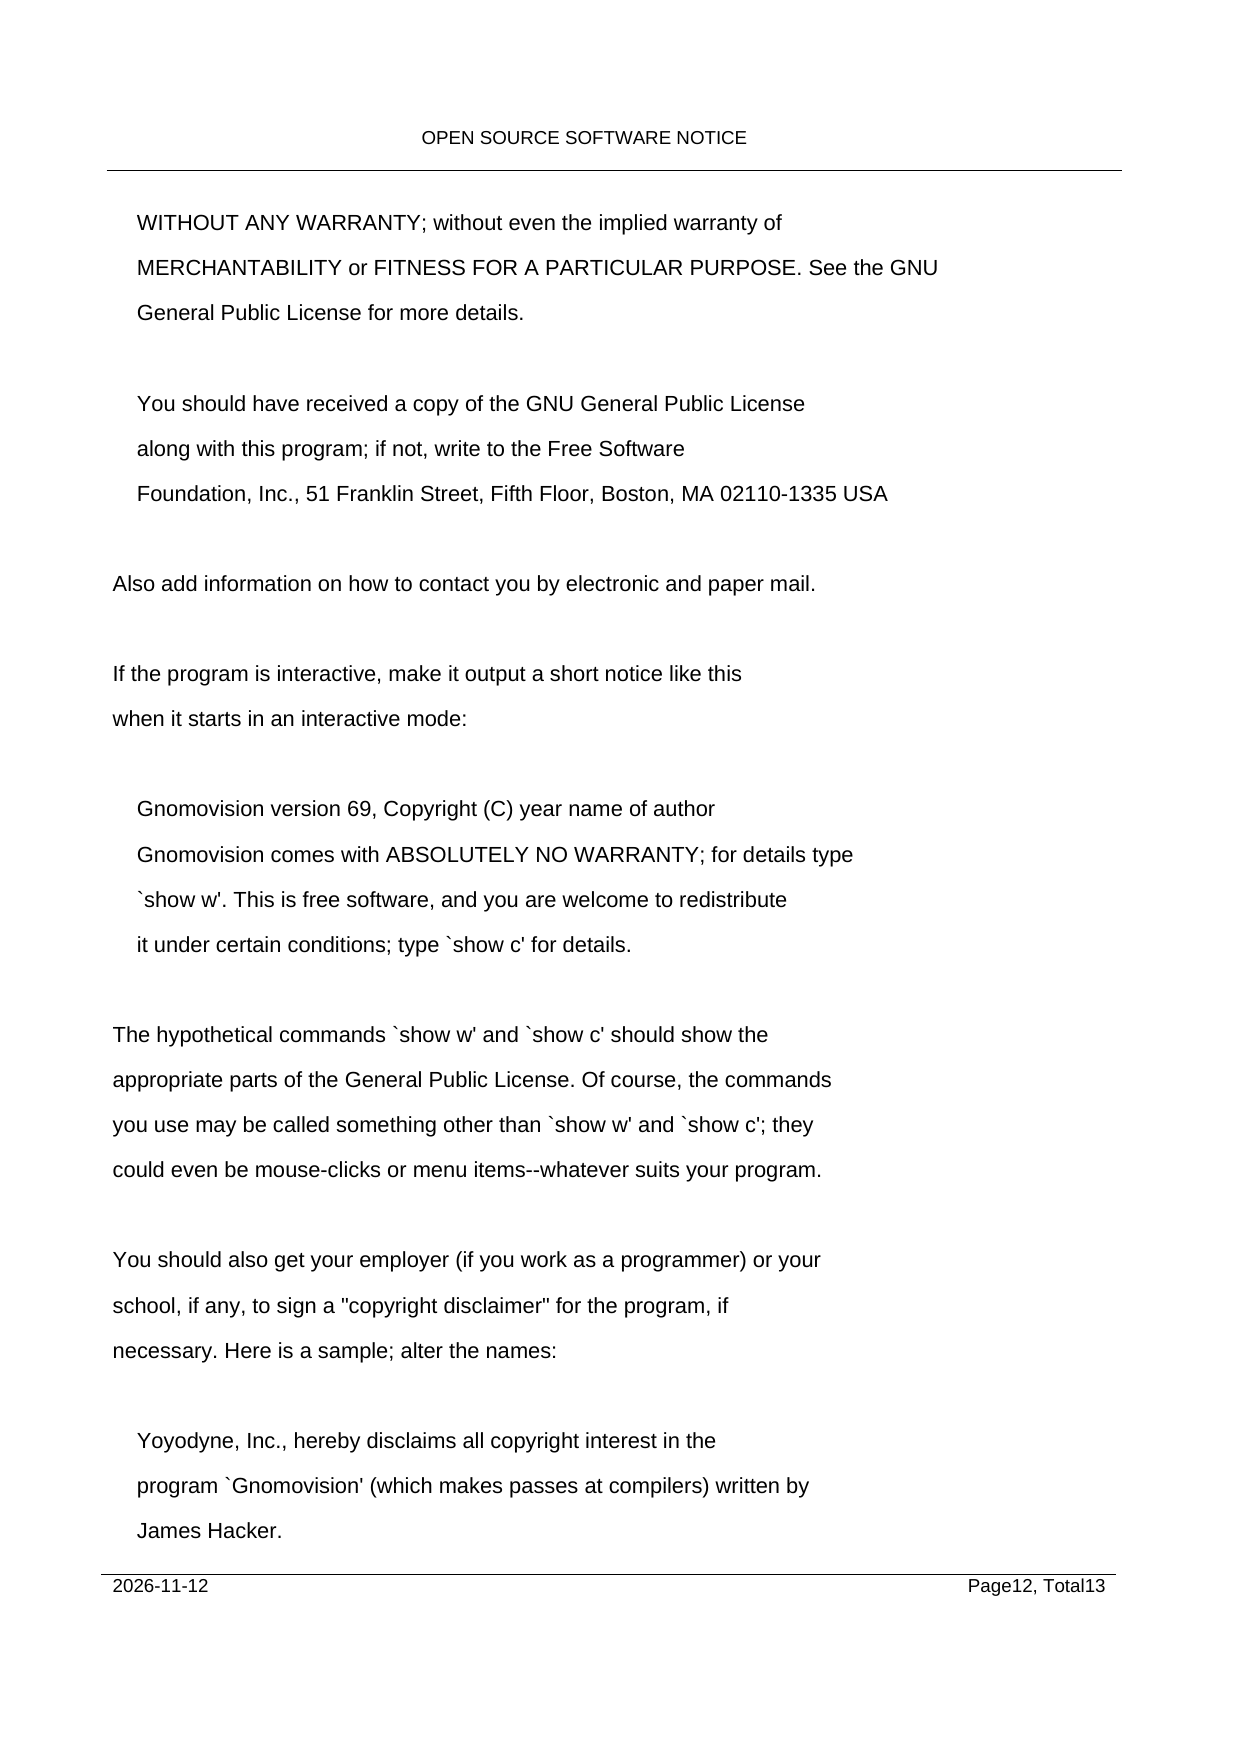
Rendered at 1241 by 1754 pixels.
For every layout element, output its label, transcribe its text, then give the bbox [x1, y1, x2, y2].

text Also add information on how to contact you by electronic and paper mail. [112, 567, 1128, 600]
text General Public License for more details. [112, 297, 1128, 329]
text you use may be called something other than `show w' and `show c'; they [112, 1108, 1128, 1141]
text Gnomovision version 69, Copyright (C) year name of author [112, 793, 1128, 825]
text it under certain conditions; type `show c' for details. [112, 928, 1128, 961]
text Yoyodyne, Inc., hereby disclaims all copyright interest in the [112, 1424, 1128, 1457]
text You should have received a copy of the GNU General Public License [112, 387, 1128, 419]
text Foundation, Inc., 51 Franklin Street, Fifth Floor, Boston, MA 02110-1335 USA [112, 477, 1128, 509]
text The hypothetical commands `show w' and `show c' should show the [112, 1018, 1128, 1051]
text could even be mouse-clicks or menu items--whatever suits your program. [112, 1153, 1128, 1186]
text If the program is interactive, make it output a short notice like this [112, 657, 1128, 690]
text appropriate parts of the General Public License. Of course, the commands [112, 1063, 1128, 1096]
text when it starts in an interactive mode: [112, 702, 1128, 735]
text necessary. Here is a sample; alter the names: [112, 1334, 1128, 1366]
text MERCHANTABILITY or FITNESS FOR A PARTICULAR PURPOSE. See the GNU [112, 251, 1128, 284]
text school, if any, to sign a "copyright disclaimer" for the program, if [112, 1289, 1128, 1321]
text James Hacker. [112, 1514, 1128, 1547]
text program `Gnomovision' (which makes passes at compilers) written by [112, 1469, 1128, 1502]
text along with this program; if not, write to the Free Software [112, 432, 1128, 464]
text Gnomovision comes with ABSOLUTELY NO WARRANTY; for details type [112, 838, 1128, 870]
text You should also get your employer (if you work as a programmer) or your [112, 1244, 1128, 1276]
text WITHOUT ANY WARRANTY; without even the implied warranty of [112, 206, 1128, 239]
text `show w'. This is free software, and you are welcome to redistribute [112, 883, 1128, 915]
